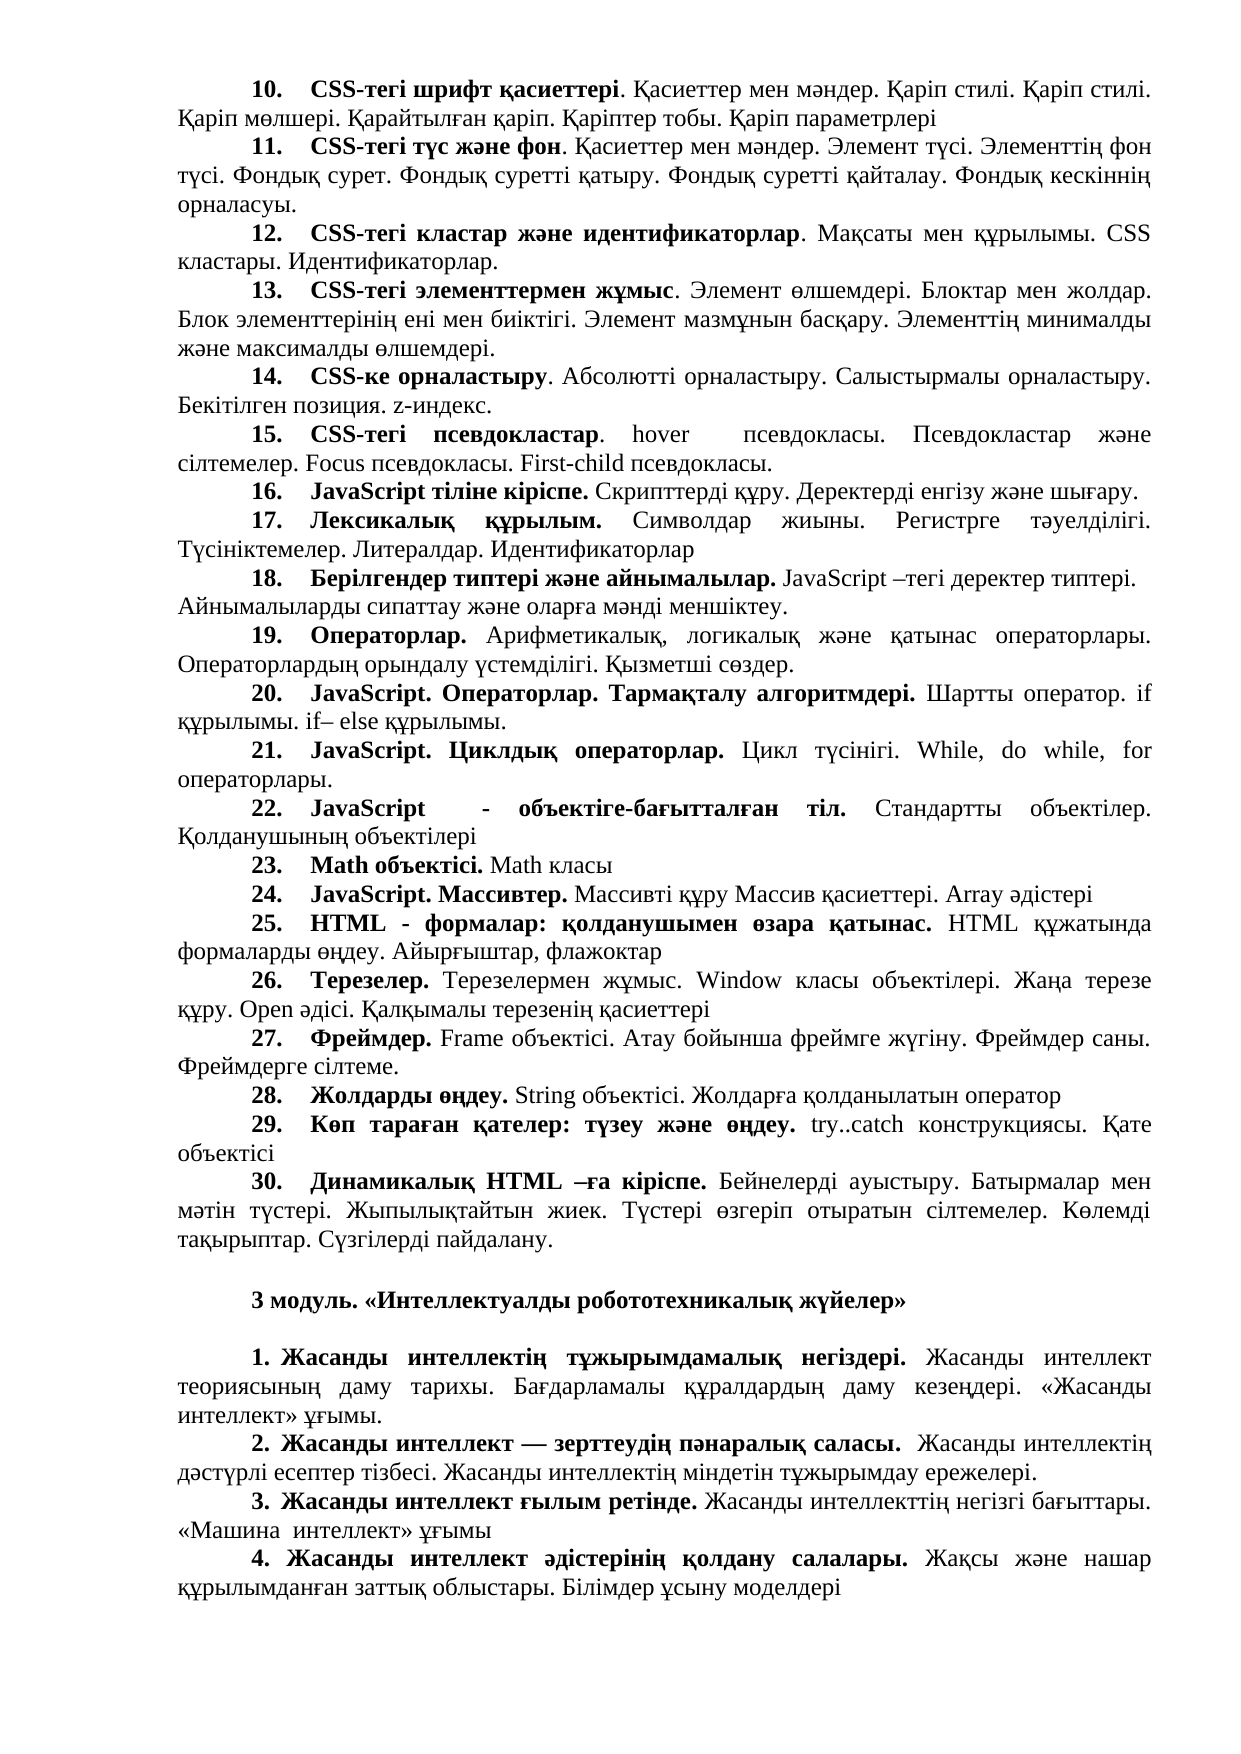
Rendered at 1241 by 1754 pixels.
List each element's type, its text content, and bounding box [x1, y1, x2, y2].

list Лексикалық құрылым. Символдар жиыны. Регистрге тәуелділігі. Түсініктемелер. Литералдар. Идентификаторлар [177, 505, 1152, 563]
list JavaScript - объектіге-бағытталған тіл. Стандартты объектілер. Қолданушының объектілері [177, 793, 1152, 850]
list Жасанды интеллектің тұжырымдамалық негіздері. Жасанды интеллект теориясының даму тарихы. Бағдарламалы құралдардың даму кезеңдері. «Жасанды интеллект» ұғымы. [177, 1342, 1152, 1428]
list Динамикалық HTML –ға кіріспе. Бейнелерді ауыстыру. Батырмалар мен мәтін түстері. Жыпылықтайтын жиек. Түстері өзгеріп отыратын сілтемелер. Көлемді тақырыптар. Сүзгілерді пайдалану. [177, 1166, 1152, 1253]
list JavaScript. Массивтер. Массивті құру Массив қасиеттері. Array әдістері [177, 879, 1152, 908]
list Көп тараған қателер: түзеу және өңдеу. try..catch конструкциясы. Қате объектісі [177, 1109, 1152, 1166]
list Math объектісі. Math класы [177, 850, 1152, 879]
list Терезелер. Терезелермен жұмыс. Window класы объектілері. Жаңа терезе құру. Open әдісі. Қалқымалы терезенің қасиеттері [177, 965, 1152, 1023]
list HTML - формалар: қолданушымен өзара қатынас. HTML құжатында формаларды өңдеу. Айырғыштар, флажоктар [177, 908, 1152, 965]
text 4. Жасанды интеллект әдістерінің қолдану салалары. Жақсы және нашар құрылымданған заттық облыстары. Білімдер ұсыну моделдері [177, 1543, 1152, 1601]
list CSS-тегі кластар және идентификаторлар. Мақсаты мен құрылымы. CSS кластары. Идентификаторлар. [177, 218, 1152, 275]
list CSS-тегі шрифт қасиеттері. Қасиеттер мен мәндер. Қаріп стилі. Қаріп стилі. Қаріп мөлшері. Қарайтылған қаріп. Қаріптер тобы. Қаріп параметрлері [177, 74, 1152, 131]
list JavaScript. Циклдық операторлар. Цикл түсінігі. While, do whіle, for операторлары. [177, 735, 1152, 793]
list Жасанды интеллект — зерттеудің пәнаралық саласы. Жасанды интеллектің дәстүрлі есептер тізбесі. Жасанды интеллектің міндетін тұжырымдау ережелері. [177, 1428, 1152, 1486]
list CSS-тегі элементтермен жұмыс. Элемент өлшемдері. Блоктар мен жолдар. Блок элементтерінің ені мен биіктігі. Элемент мазмұнын басқару. Элементтің минималды және максималды өлшемдері. [177, 275, 1152, 361]
list Фреймдер. Frame объектісі. Атау бойынша фреймге жүгіну. Фреймдер саны. Фреймдерге сілтеме. [177, 1023, 1152, 1080]
list CSS-тегі псевдокластар. hover псевдокласы. Псевдокластар және сілтемелер. Focus псевдокласы. First-child псевдокласы. [177, 419, 1152, 476]
list CSS-тегі түс және фон. Қасиеттер мен мәндер. Элемент түсі. Элементтің фон түсі. Фондық сурет. Фондық суретті қатыру. Фондық суретті қайталау. Фондық кескіннің орналасуы. [177, 131, 1152, 218]
list Операторлар. Арифметикалық, логикалық және қатынас операторлары. Операторлардың орындалу үстемділігі. Қызметші сөздер. [177, 620, 1152, 678]
text 3 модуль. «Интеллектуалды робототехникалық жүйелер» [177, 1285, 1152, 1313]
list Берілгендер типтері және айнымалылар. JavaScrіpt –тегі деректер типтері. Айнымалыларды сипаттау және оларға мәнді меншіктеу. [177, 563, 1152, 620]
list Жолдарды өңдеу. String объектісі. Жолдарға қолданылатын оператор [177, 1080, 1152, 1109]
list Жасанды интеллект ғылым ретінде. Жасанды интеллекттің негізгі бағыттары. «Машина интеллект» ұғымы [177, 1486, 1152, 1543]
list CSS-ке орналастыру. Абсолютті орналастыру. Салыстырмалы орналастыру. Бекітілген позиция. z-индекс. [177, 361, 1152, 419]
list JavaScript. Операторлар. Тармақталу алгоритмдері. Шартты оператор. if құрылымы. if– else құрылымы. [177, 678, 1152, 735]
list JavaScrіpt тіліне кіріспе. Скрипттерді құру. Деректерді енгізу және шығару. [177, 476, 1152, 505]
